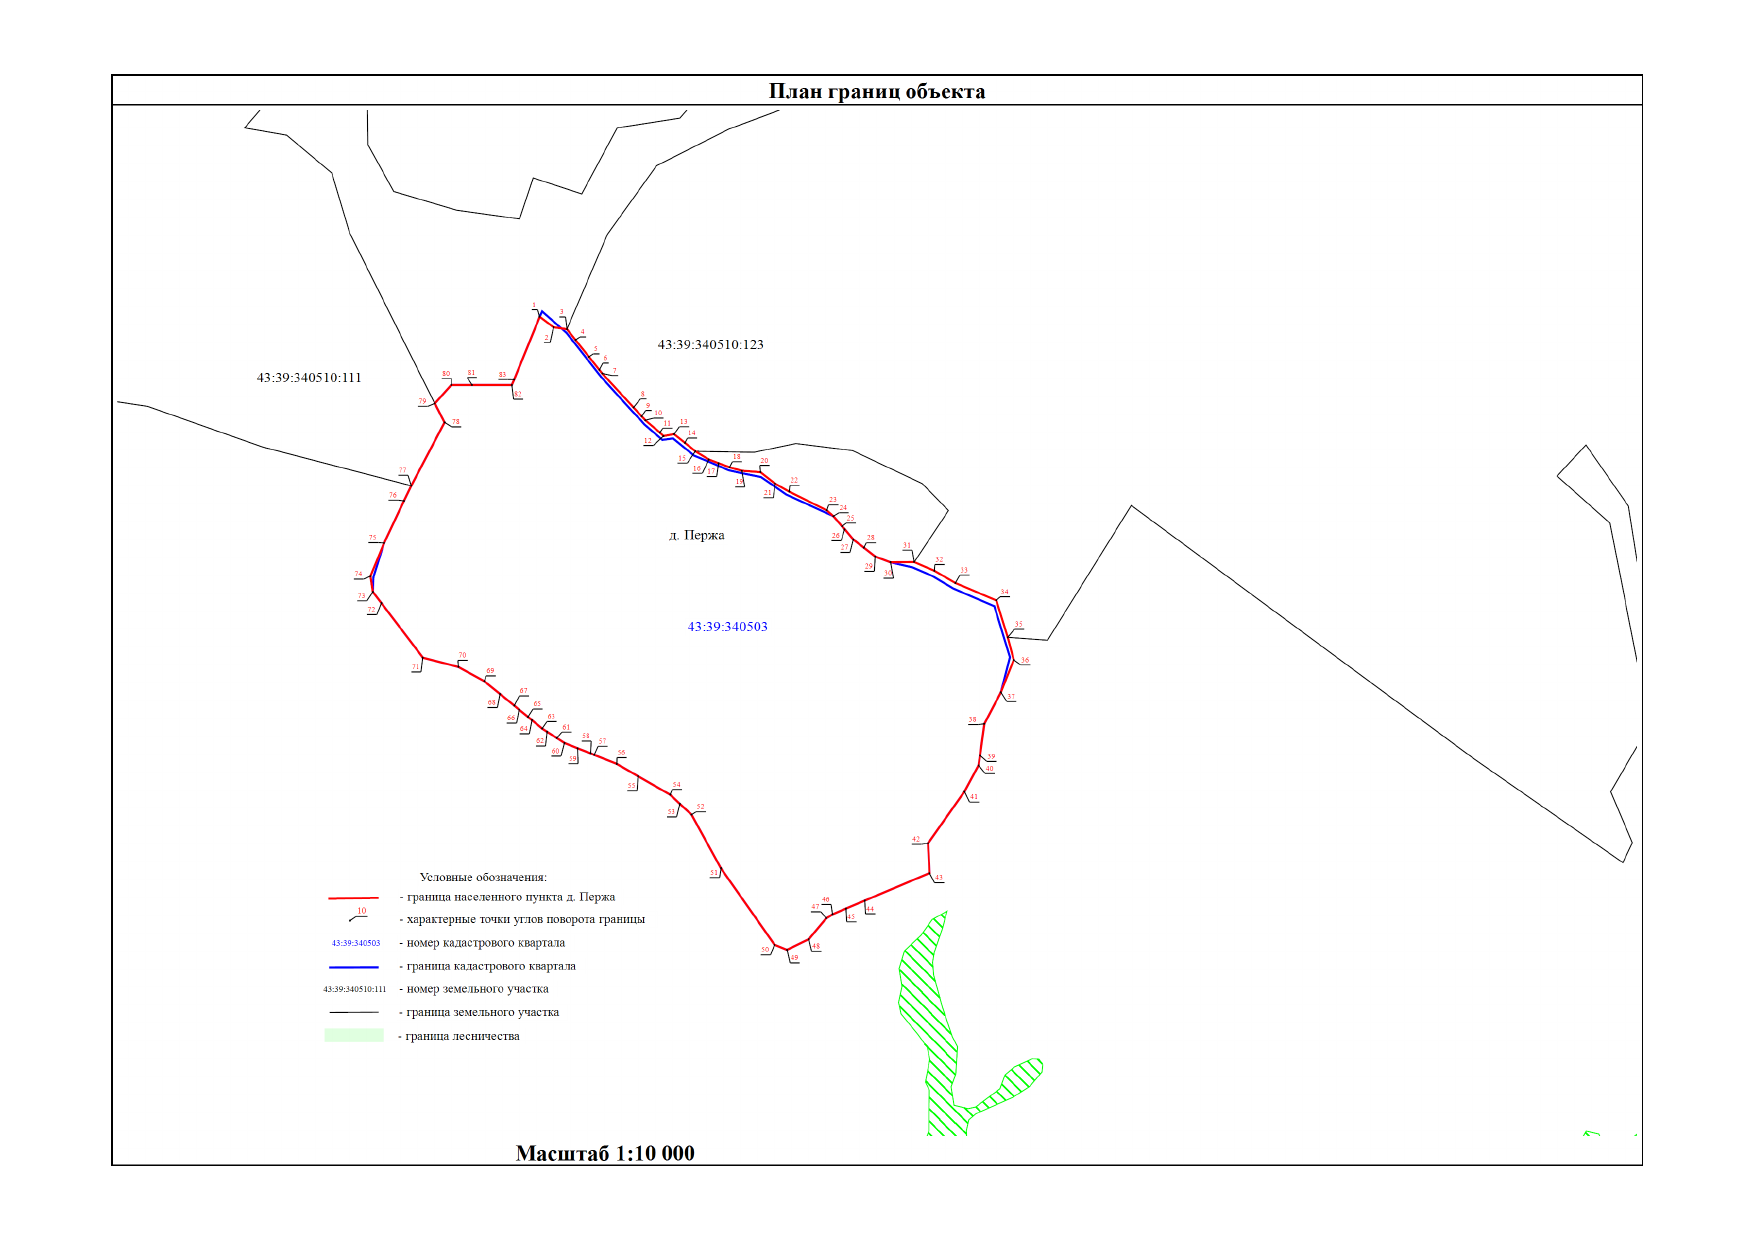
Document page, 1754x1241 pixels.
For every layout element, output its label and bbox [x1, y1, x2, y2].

picture [111, 74, 1643, 1166]
